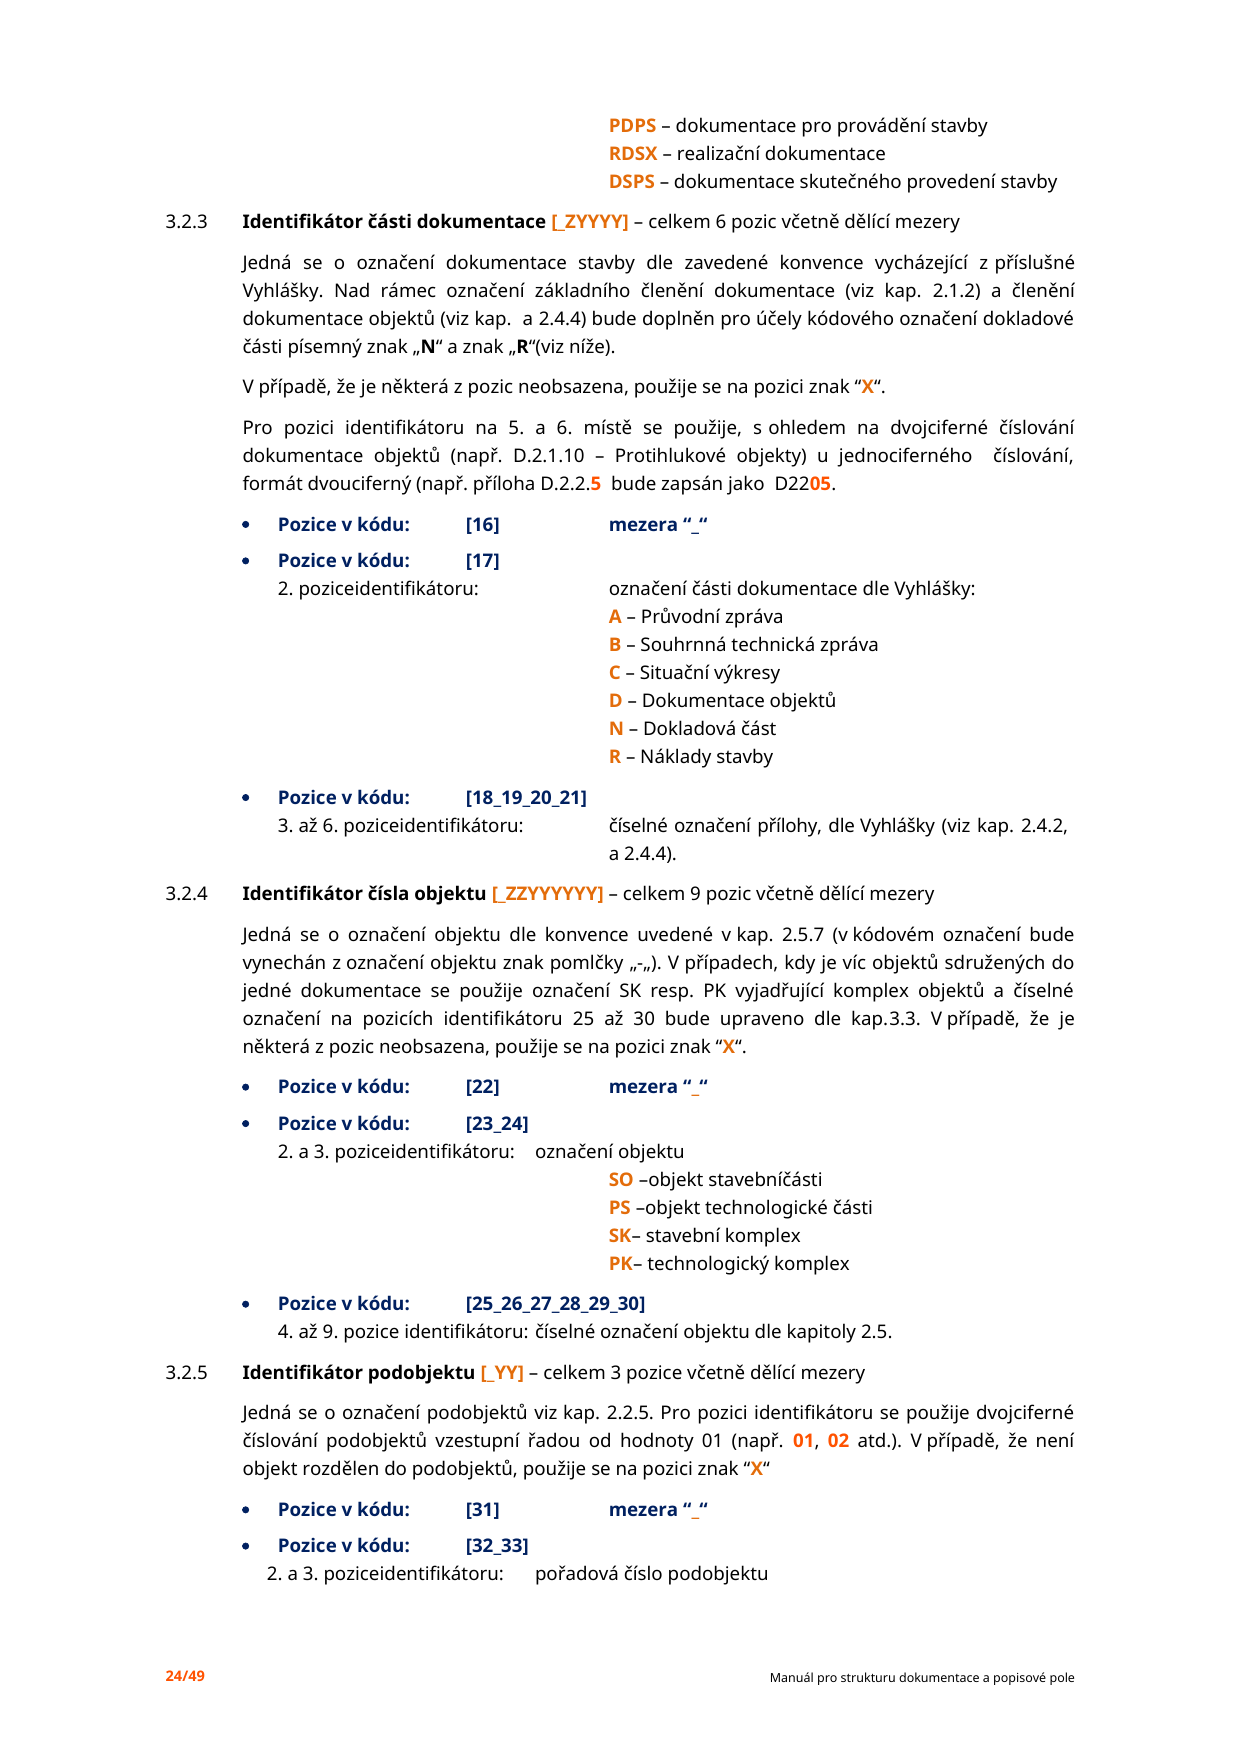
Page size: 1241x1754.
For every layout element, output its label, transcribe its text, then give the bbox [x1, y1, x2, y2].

text Pozice v kódu: [17] [242, 547, 1075, 573]
text R – Náklady stavby [608, 743, 1075, 769]
list Jedná se o označení podobjektů viz kap. 2.2.5. Pro pozici identifikátoru se použije dvojciferné číslování podobjektů vzestupní řadou od hodnoty 01 (např. 01, 02 atd.). V případě, že není objekt rozdělen do podobjektů, použije se na pozici znak “X“ [242, 1400, 1075, 1481]
list Pro pozici identifikátoru na 5. a 6. místě se použije, s ohledem na dvojciferné číslování dokumentace objektů (např. D.2.1.10 – Protihlukové objekty) u jednociferného číslování, formát dvouciferný (např. příloha D.2.2.5 bude zapsán jako D2205. [242, 414, 1075, 496]
text PS –objekt technologické části [608, 1194, 1075, 1219]
text Pozice v kódu: [32_33] [242, 1533, 1075, 1558]
text PDPS – dokumentace pro provádění stavby [608, 112, 1075, 138]
list Jedná se o označení dokumentace stavby dle zavedené konvence vycházející z příslušné Vyhlášky. Nad rámec označení základního členění dokumentace (viz kap. 2.1.2) a členění dokumentace objektů (viz kap. 2.4.3 a 2.4.4) bude doplněn pro účely kódového označení dokladové části písemný znak „N“ a znak „R“(viz níže). [242, 249, 1075, 359]
text SO –objekt stavebníčásti [608, 1166, 1075, 1192]
text Pozice v kódu: [25_26_27_28_29_30] [242, 1291, 1075, 1316]
text N – Dokladová část [608, 715, 1075, 741]
text 3. až 6. poziceidentifikátoru: číselné označení přílohy, dle Vyhlášky (viz kap. 2.4.2, 2.4.3 a 2.4.4). [278, 812, 1075, 866]
text 2. poziceidentifikátoru: označení části dokumentace dle Vyhlášky: [278, 575, 1075, 601]
text Pozice v kódu: [31] mezera “_“ [242, 1496, 1075, 1522]
text Pozice v kódu: [23_24] [242, 1110, 1075, 1136]
text Jedná se o označení objektu dle konvence uvedené v kap. 2.5.7 (v kódovém označení bude vynechán z označení objektu znak pomlčky „-„). V případech, kdy je víc objektů sdružených do jedné dokumentace se použije označení SK resp. PK vyjadřující komplex objektů a číselné označení na pozicích identifikátoru 25 až 30 bude upraveno dle kap.3.3. V případě, že je některá z pozic neobsazena, použije se na pozici znak “X“. [242, 921, 1075, 1059]
text Pozice v kódu: [22] mezera “_“ [242, 1074, 1075, 1099]
list V případě, že je některá z pozic neobsazena, použije se na pozici znak “X“. [242, 374, 1075, 399]
text C – Situační výkresy [608, 659, 1075, 685]
text Pozice v kódu: [18_19_20_21] [242, 784, 1075, 809]
text Identifikátor čísla objektu [_ZZYYYYYY] – celkem 9 pozic včetně dělící mezery [165, 881, 1075, 906]
text B – Souhrnná technická zpráva [608, 631, 1075, 657]
text 2. a 3. poziceidentifikátoru: označení objektu [278, 1138, 1075, 1163]
text D – Dokumentace objektů [608, 687, 1075, 713]
text RDSX – realizační dokumentace [608, 140, 1075, 166]
text SK– stavební komplex [608, 1222, 1075, 1248]
text 2. a 3. poziceidentifikátoru: pořadová číslo podobjektu [242, 1561, 1075, 1586]
text Identifikátor podobjektu [_YY] – celkem 3 pozice včetně dělící mezery [165, 1359, 1075, 1385]
text PK– technologický komplex [608, 1250, 1075, 1276]
text Identifikátor části dokumentace [_ZYYYY] – celkem 6 pozic včetně dělící mezery [165, 209, 1075, 234]
text A – Průvodní zpráva [608, 603, 1075, 629]
text 4. až 9. pozice identifikátoru: číselné označení objektu dle kapitoly 2.5. [278, 1319, 1075, 1344]
text Pozice v kódu: [16] mezera “_“ [242, 511, 1075, 536]
text DSPS – dokumentace skutečného provedení stavby [608, 168, 1075, 194]
